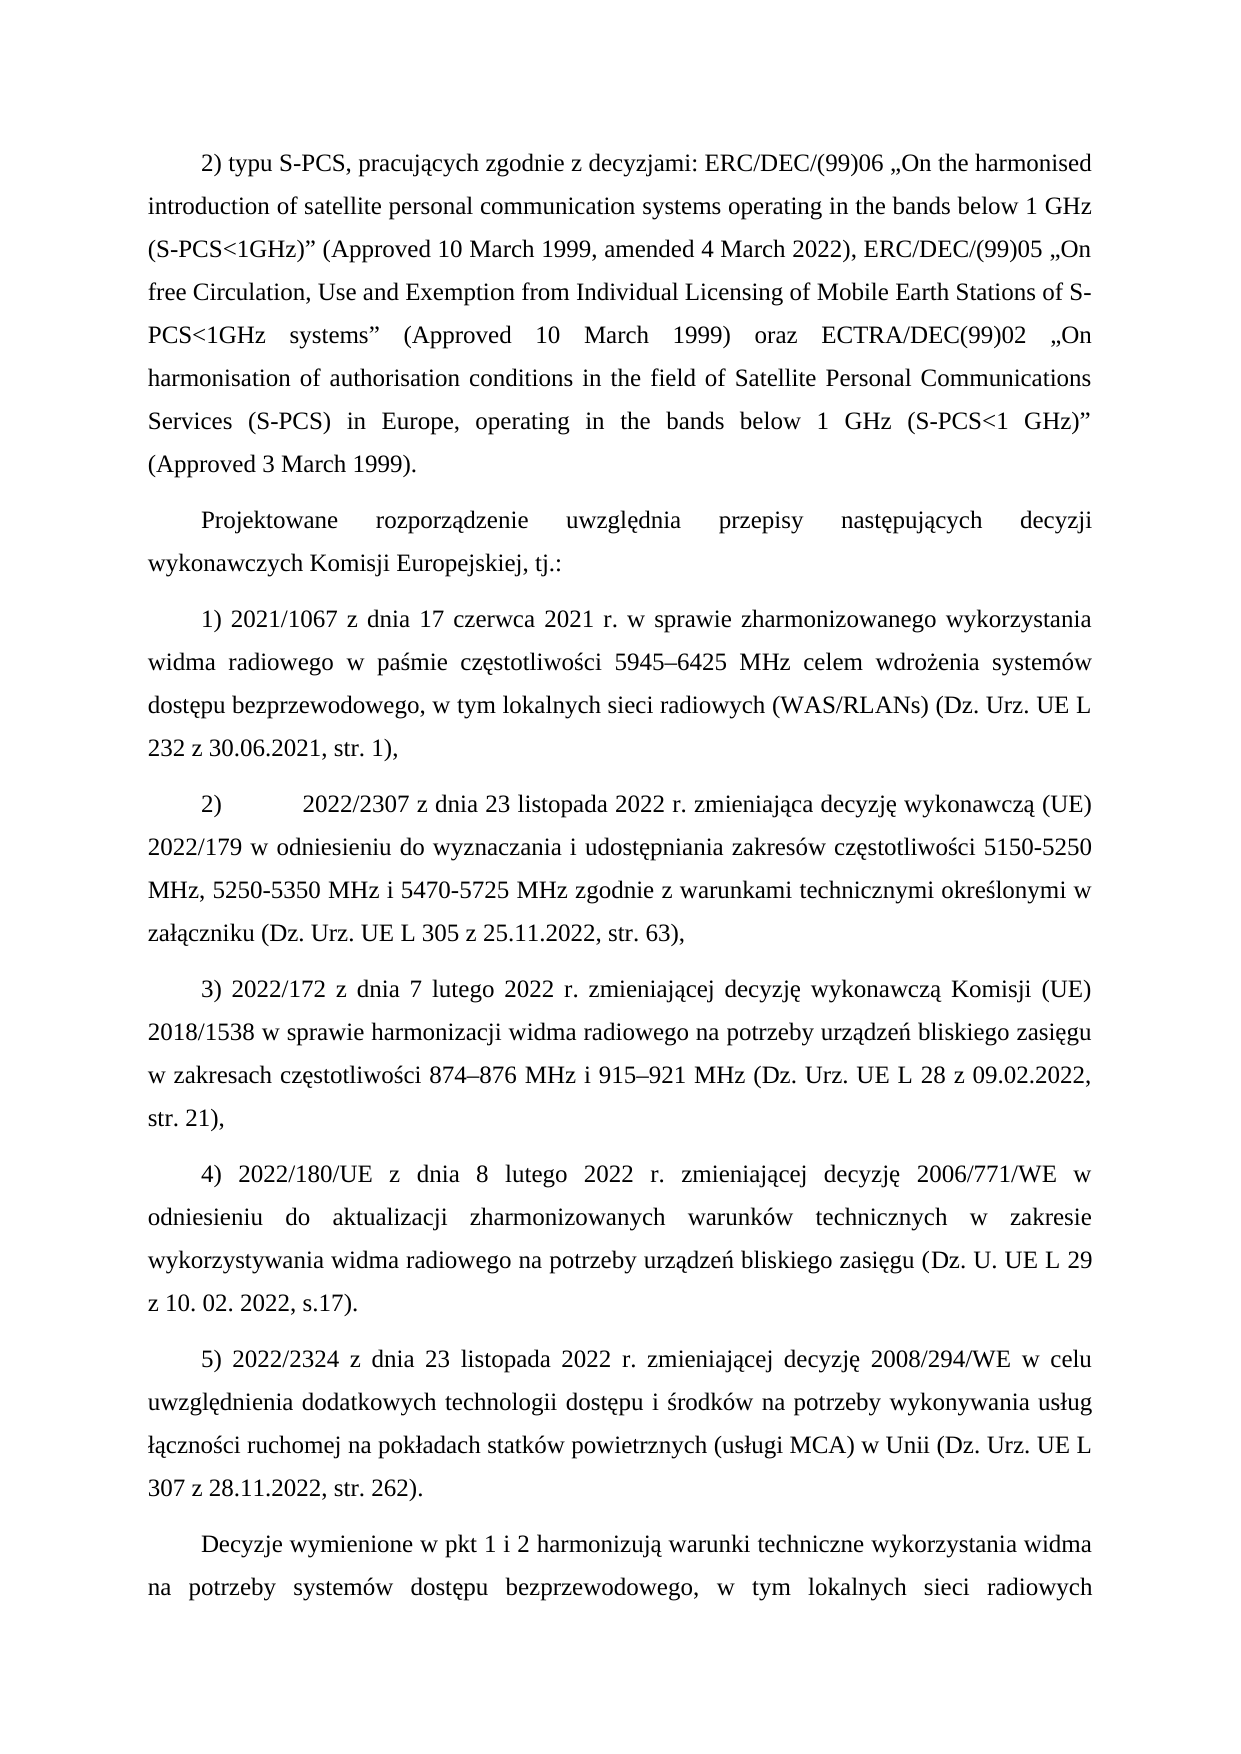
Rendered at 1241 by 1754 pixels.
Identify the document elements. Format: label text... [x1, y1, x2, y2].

text 2) 2022/2307 z dnia 23 listopada 2022 r. zmieniająca decyzję wykonawczą (UE) 2022/179 w odniesieniu do wyznaczania i udostępniania zakresów częstotliwości 5150-5250 MHz, 5250-5350 MHz i 5470-5725 MHz zgodnie z warunkami technicznymi określonymi w załączniku (Dz. Urz. UE L 305 z 25.11.2022, str. 63), [148, 789, 1093, 947]
text 2) typu S-PCS, pracujących zgodnie z decyzjami: ERC/DEC/(99)06 „On the harmonised introduction of satellite personal communication systems operating in the bands below 1 GHz (S-PCS<1GHz)” (Approved 10 March 1999, amended 4 March 2022), ERC/DEC/(99)05 „On free Circulation, Use and Exemption from Individual Licensing of Mobile Earth Stations of S-PCS<1GHz systems” (Approved 10 March 1999) oraz ECTRA/DEC(99)02 „On harmonisation of authorisation conditions in the field of Satellite Personal Communications Services (S-PCS) in Europe, operating in the bands below 1 GHz (S-PCS<1 GHz)” (Approved 3 March 1999). [148, 148, 1093, 478]
text 3) 2022/172 z dnia 7 lutego 2022 r. zmieniającej decyzję wykonawczą Komisji (UE) 2018/1538 w sprawie harmonizacji widma radiowego na potrzeby urządzeń bliskiego zasięgu w zakresach częstotliwości 874–876 MHz i 915–921 MHz (Dz. Urz. UE L 28 z 09.02.2022, str. 21), [148, 974, 1093, 1132]
text 5) 2022/2324 z dnia 23 listopada 2022 r. zmieniającej decyzję 2008/294/WE w celu uwzględnienia dodatkowych technologii dostępu i środków na potrzeby wykonywania usług łączności ruchomej na pokładach statków powietrznych (usługi MCA) w Unii (Dz. Urz. UE L 307 z 28.11.2022, str. 262). [148, 1344, 1093, 1502]
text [148, 1529, 1093, 1601]
text Projektowane rozporządzenie uwzględnia przepisy następujących decyzji wykonawczych Komisji Europejskiej, tj.: [148, 505, 1093, 577]
text 1) 2021/1067 z dnia 17 czerwca 2021 r. w sprawie zharmonizowanego wykorzystania widma radiowego w paśmie częstotliwości 5945–6425 MHz celem wdrożenia systemów dostępu bezprzewodowego, w tym lokalnych sieci radiowych (WAS/RLANs) (Dz. Urz. UE L 232 z 30.06.2021, str. 1), [148, 604, 1093, 762]
text 4) 2022/180/UE z dnia 8 lutego 2022 r. zmieniającej decyzję 2006/771/WE w odniesieniu do aktualizacji zharmonizowanych warunków technicznych w zakresie wykorzystywania widma radiowego na potrzeby urządzeń bliskiego zasięgu (Dz. U. UE L 29 z 10. 02. 2022, s.17). [148, 1159, 1093, 1317]
